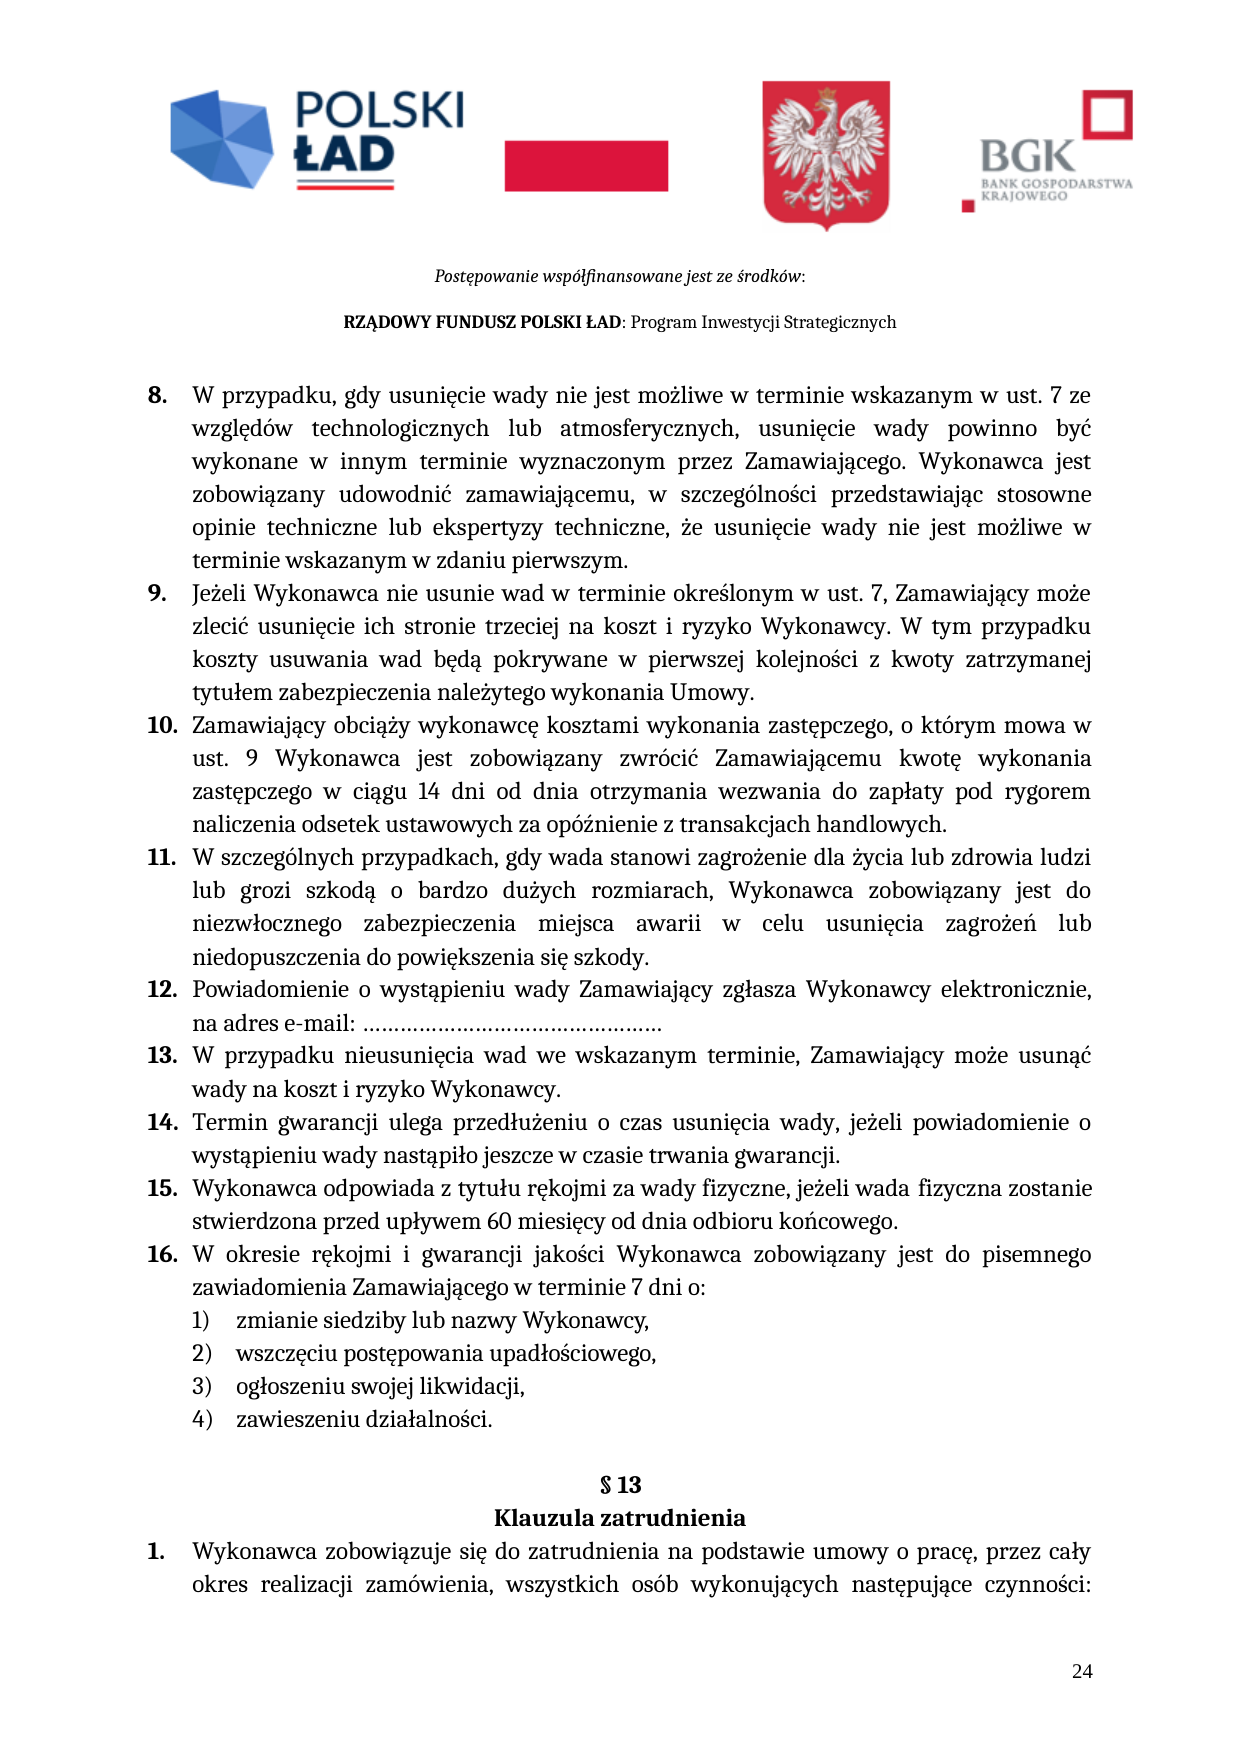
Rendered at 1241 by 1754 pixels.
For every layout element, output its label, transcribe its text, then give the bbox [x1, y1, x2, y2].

list W przypadku, gdy usunięcie wady nie jest możliwe w terminie wskazanym w ust. 7 ze względów technologicznych lub atmosferycznych, usunięcie wady powinno być wykonane w innym terminie wyznaczonym przez Zamawiającego. Wykonawca jest zobowiązany udowodnić zamawiającemu, w szczególności przedstawiając stosowne opinie techniczne lub ekspertyzy techniczne, że usunięcie wady nie jest możliwe w terminie wskazanym w zdaniu pierwszym. [148, 381, 1093, 575]
list Jeżeli Wykonawca nie usunie wad w terminie określonym w ust. 7, Zamawiający może zlecić usunięcie ich stronie trzeciej na koszt i ryzyko Wykonawcy. W tym przypadku koszty usuwania wad będą pokrywane w pierwszej kolejności z kwoty zatrzymanej tytułem zabezpieczenia należytego wykonania Umowy. [148, 579, 1093, 707]
picture [147, 53, 1166, 241]
list ogłoszeniu swojej likwidacji, [192, 1372, 1093, 1400]
list zawieszeniu działalności. [192, 1405, 1093, 1433]
list Powiadomienie o wystąpieniu wady Zamawiający zgłasza Wykonawcy elektronicznie, na adres e-mail: ………………………………………… [148, 975, 1093, 1037]
list W okresie rękojmi i gwarancji jakości Wykonawca zobowiązany jest do pisemnego zawiadomienia Zamawiającego w terminie 7 dni o: [148, 1239, 1093, 1301]
list Zamawiający obciąży wykonawcę kosztami wykonania zastępczego, o którym mowa w ust. 9 Wykonawca jest zobowiązany zwrócić Zamawiającemu kwotę wykonania zastępczego w ciągu 14 dni od dnia otrzymania wezwania do zapłaty pod rygorem naliczenia odsetek ustawowych za opóźnienie z transakcjach handlowych. [148, 711, 1093, 839]
list W szczególnych przypadkach, gdy wada stanowi zagrożenie dla życia lub zdrowia ludzi lub grozi szkodą o bardzo dużych rozmiarach, Wykonawca zobowiązany jest do niezwłocznego zabezpieczenia miejsca awarii w celu usunięcia zagrożeń lub niedopuszczenia do powiększenia się szkody. [148, 843, 1093, 971]
list zmianie siedziby lub nazwy Wykonawcy, [192, 1306, 1093, 1334]
list Wykonawca odpowiada z tytułu rękojmi za wady fizyczne, jeżeli wada fizyczna zostanie stwierdzona przed upływem 60 miesięcy od dnia odbioru końcowego. [148, 1173, 1093, 1235]
text Klauzula zatrudnienia [148, 1504, 1093, 1532]
list Termin gwarancji ulega przedłużeniu o czas usunięcia wady, jeżeli powiadomienie o wystąpieniu wady nastąpiło jeszcze w czasie trwania gwarancji. [148, 1107, 1093, 1169]
text § 13 [148, 1471, 1093, 1499]
list wszczęciu postępowania upadłościowego, [192, 1339, 1093, 1367]
list W przypadku nieusunięcia wad we wskazanym terminie, Zamawiający może usunąć wady na koszt i ryzyko Wykonawcy. [148, 1041, 1093, 1103]
